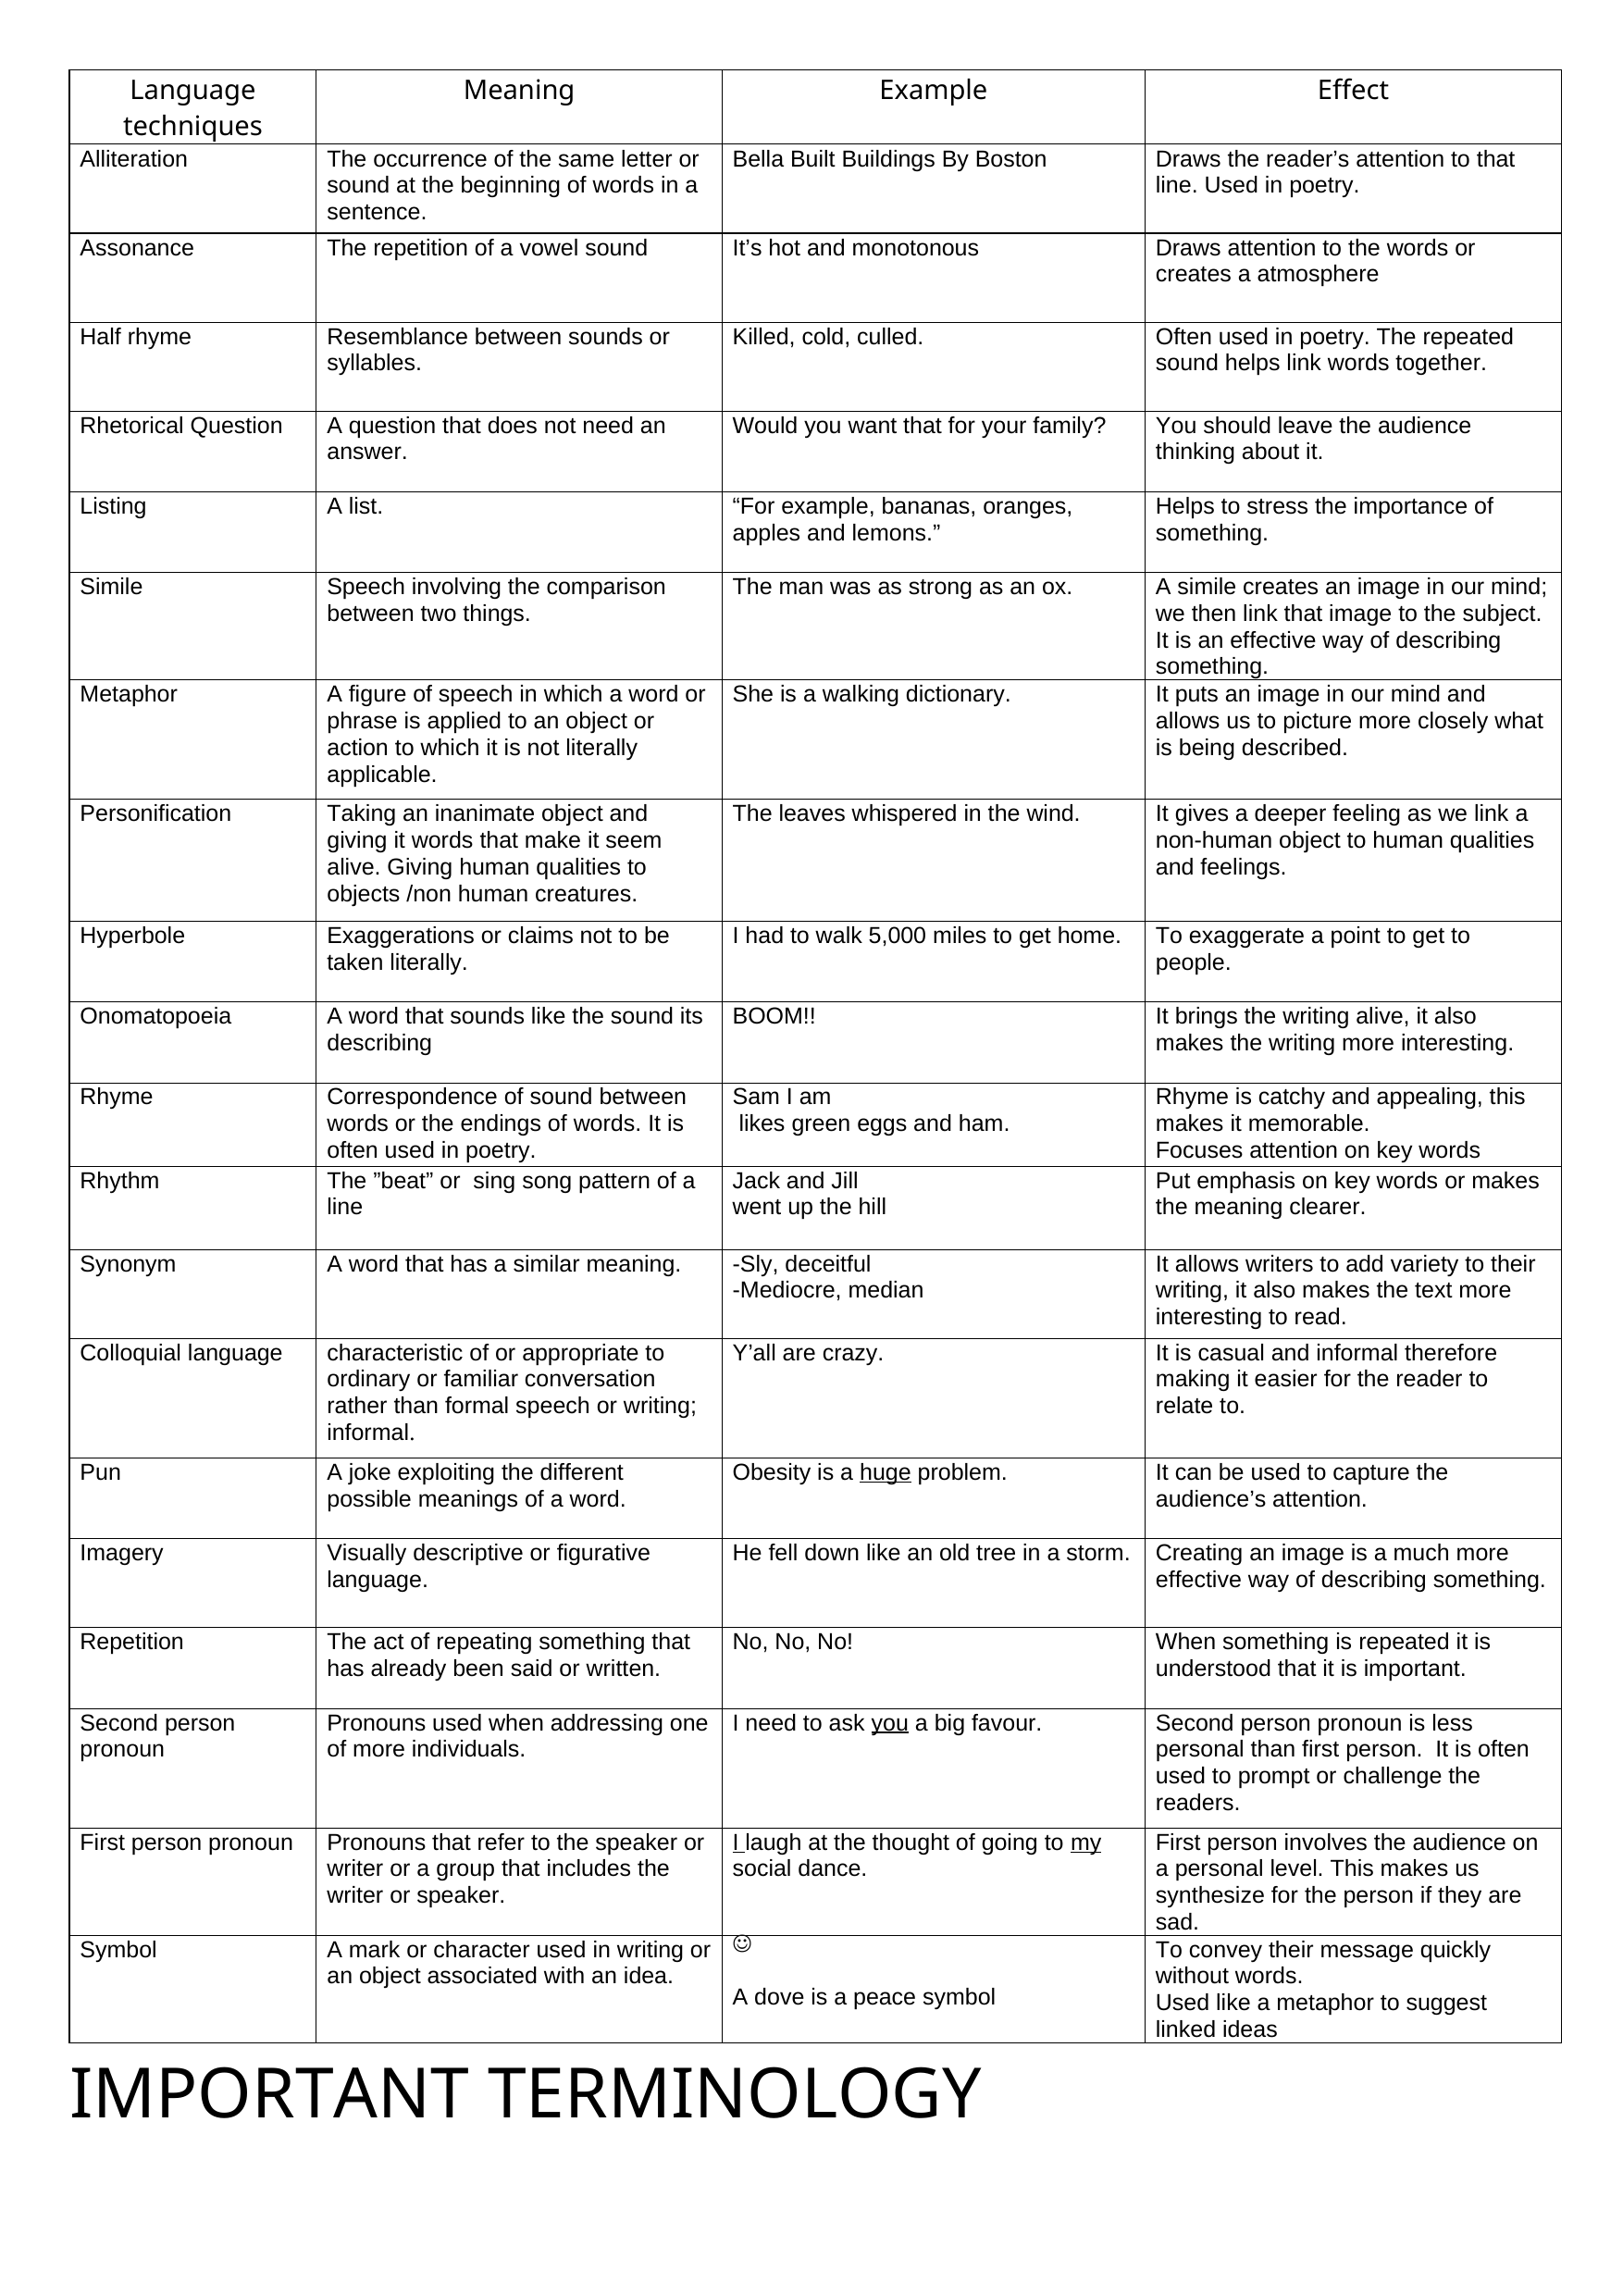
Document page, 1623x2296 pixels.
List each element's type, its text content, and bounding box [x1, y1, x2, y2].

table_cell First person pronoun [70, 1829, 316, 1935]
table_cell Pun [70, 1458, 316, 1538]
table_cell Second person pronoun is less personal than first person. It is often used to prompt or challenge the readers. [1146, 1709, 1561, 1828]
table_cell A question that does not need an answer. [316, 412, 722, 491]
table_cell Symbol [70, 1936, 316, 2042]
table_cell She is a walking dictionary. [723, 680, 1145, 799]
table_cell The act of repeating something that has already been said or written. [316, 1628, 722, 1708]
table_cell Rhetorical Question [70, 412, 316, 491]
table_cell Resemblance between sounds or syllables. [316, 323, 722, 410]
table_cell A joke exploiting the different possible meanings of a word. [316, 1458, 722, 1538]
table_cell To exaggerate a point to get to people. [1146, 922, 1561, 1001]
table_cell A mark or character used in writing or an object associated with an idea. [316, 1936, 722, 2042]
table_cell He fell down like an old tree in a storm. [723, 1539, 1145, 1627]
table_cell Imagery [70, 1539, 316, 1627]
table_cell Pronouns used when addressing one of more individuals. [316, 1709, 722, 1828]
table_cell When something is repeated it is understood that it is important. [1146, 1628, 1561, 1708]
table_cell I had to walk 5,000 miles to get home. [723, 922, 1145, 1001]
table_cell Second person pronoun [70, 1709, 316, 1828]
table_cell Y’all are crazy. [723, 1339, 1145, 1458]
table_cell Onomatopoeia [70, 1002, 316, 1082]
table_cell It allows writers to add variety to their writing, it also makes the text more interesting to read. [1146, 1250, 1561, 1338]
table_cell Alliteration [70, 144, 316, 232]
table_cell Correspondence of sound between words or the endings of words. It is often used in poetry. [316, 1084, 722, 1165]
table_cell You should leave the audience thinking about it. [1146, 412, 1561, 491]
table_cell Jack and Jill went up the hill [723, 1167, 1145, 1249]
table_cell First person involves the audience on a personal level. This makes us synthesize for the person if they are sad. [1146, 1829, 1561, 1935]
table_cell Killed, cold, culled. [723, 323, 1145, 410]
table_cell The ”beat” or sing song pattern of a line [316, 1167, 722, 1249]
table_cell Speech involving the comparison between two things. [316, 573, 722, 679]
table_cell Half rhyme [70, 323, 316, 410]
table_cell It brings the writing alive, it also makes the writing more interesting. [1146, 1002, 1561, 1082]
table_cell It can be used to capture the audience’s attention. [1146, 1458, 1561, 1538]
table_cell Rhyme is catchy and appealing, this makes it memorable. Focuses attention on key words [1146, 1084, 1561, 1165]
table_cell Exaggerations or claims not to be taken literally. [316, 922, 722, 1001]
table_cell Metaphor [70, 680, 316, 799]
table_cell Simile [70, 573, 316, 679]
table_cell A word that has a similar meaning. [316, 1250, 722, 1338]
table_cell Draws the reader’s attention to that line. Used in poetry. [1146, 144, 1561, 232]
table_cell -Sly, deceitful -Mediocre, median [723, 1250, 1145, 1338]
table_cell BOOM!! [723, 1002, 1145, 1082]
table_cell Personification [70, 800, 316, 921]
table_cell Hyperbole [70, 922, 316, 1001]
table_cell Assonance [70, 234, 316, 321]
table_header Language techniques [70, 70, 316, 143]
table_cell It gives a deeper feeling as we link a non-human object to human qualities and feelings. [1146, 800, 1561, 921]
table_cell Helps to stress the importance of something. [1146, 492, 1561, 572]
table_header Meaning [316, 70, 722, 143]
table_header Effect [1146, 70, 1561, 143]
table_cell Colloquial language [70, 1339, 316, 1458]
table_cell A simile creates an image in our mind; we then link that image to the subject. It is an effective way of describing something. [1146, 573, 1561, 679]
text IMPORTANT TERMINOLOGY [69, 2043, 1554, 2138]
table_cell Creating an image is a much more effective way of describing something. [1146, 1539, 1561, 1627]
table_cell The occurrence of the same letter or sound at the beginning of words in a sentence. [316, 144, 722, 232]
table_cell It’s hot and monotonous [723, 234, 1145, 321]
table_cell Rhythm [70, 1167, 316, 1249]
table_cell Visually descriptive or figurative language. [316, 1539, 722, 1627]
table_cell Synonym [70, 1250, 316, 1338]
table_cell A list. [316, 492, 722, 572]
table_cell No, No, No! [723, 1628, 1145, 1708]
table_cell Repetition [70, 1628, 316, 1708]
table_cell The leaves whispered in the wind. [723, 800, 1145, 921]
table_cell “For example, bananas, oranges, apples and lemons.” [723, 492, 1145, 572]
table_cell Sam I am likes green eggs and ham. [723, 1084, 1145, 1165]
table_cell To convey their message quickly without words. Used like a metaphor to suggest linked ideas [1146, 1936, 1561, 2042]
table_cell Rhyme [70, 1084, 316, 1165]
table_cell Obesity is a huge problem. [723, 1458, 1145, 1538]
table_cell Pronouns that refer to the speaker or writer or a group that includes the writer or speaker. [316, 1829, 722, 1935]
table_cell A dove is a peace symbol [723, 1936, 1145, 2042]
table_cell Draws attention to the words or creates a atmosphere [1146, 234, 1561, 321]
table_cell Often used in poetry. The repeated sound helps link words together. [1146, 323, 1561, 410]
table_cell The man was as strong as an ox. [723, 573, 1145, 679]
table_cell Bella Built Buildings By Boston [723, 144, 1145, 232]
table_cell characteristic of or appropriate to ordinary or familiar conversation rather than formal speech or writing; informal. [316, 1339, 722, 1458]
table_cell Taking an inanimate object and giving it words that make it seem alive. Giving human qualities to objects /non human creatures. [316, 800, 722, 921]
table_header Example [723, 70, 1145, 143]
table_cell I need to ask you a big favour. [723, 1709, 1145, 1828]
table_cell I laugh at the thought of going to my social dance. [723, 1829, 1145, 1935]
table_cell Would you want that for your family? [723, 412, 1145, 491]
table_cell It puts an image in our mind and allows us to picture more closely what is being described. [1146, 680, 1561, 799]
table_cell The repetition of a vowel sound [316, 234, 722, 321]
table_cell Put emphasis on key words or makes the meaning clearer. [1146, 1167, 1561, 1249]
table_cell It is casual and informal therefore making it easier for the reader to relate to. [1146, 1339, 1561, 1458]
table_cell A word that sounds like the sound its describing [316, 1002, 722, 1082]
table_cell Listing [70, 492, 316, 572]
table_cell A figure of speech in which a word or phrase is applied to an object or action to which it is not literally applicable. [316, 680, 722, 799]
